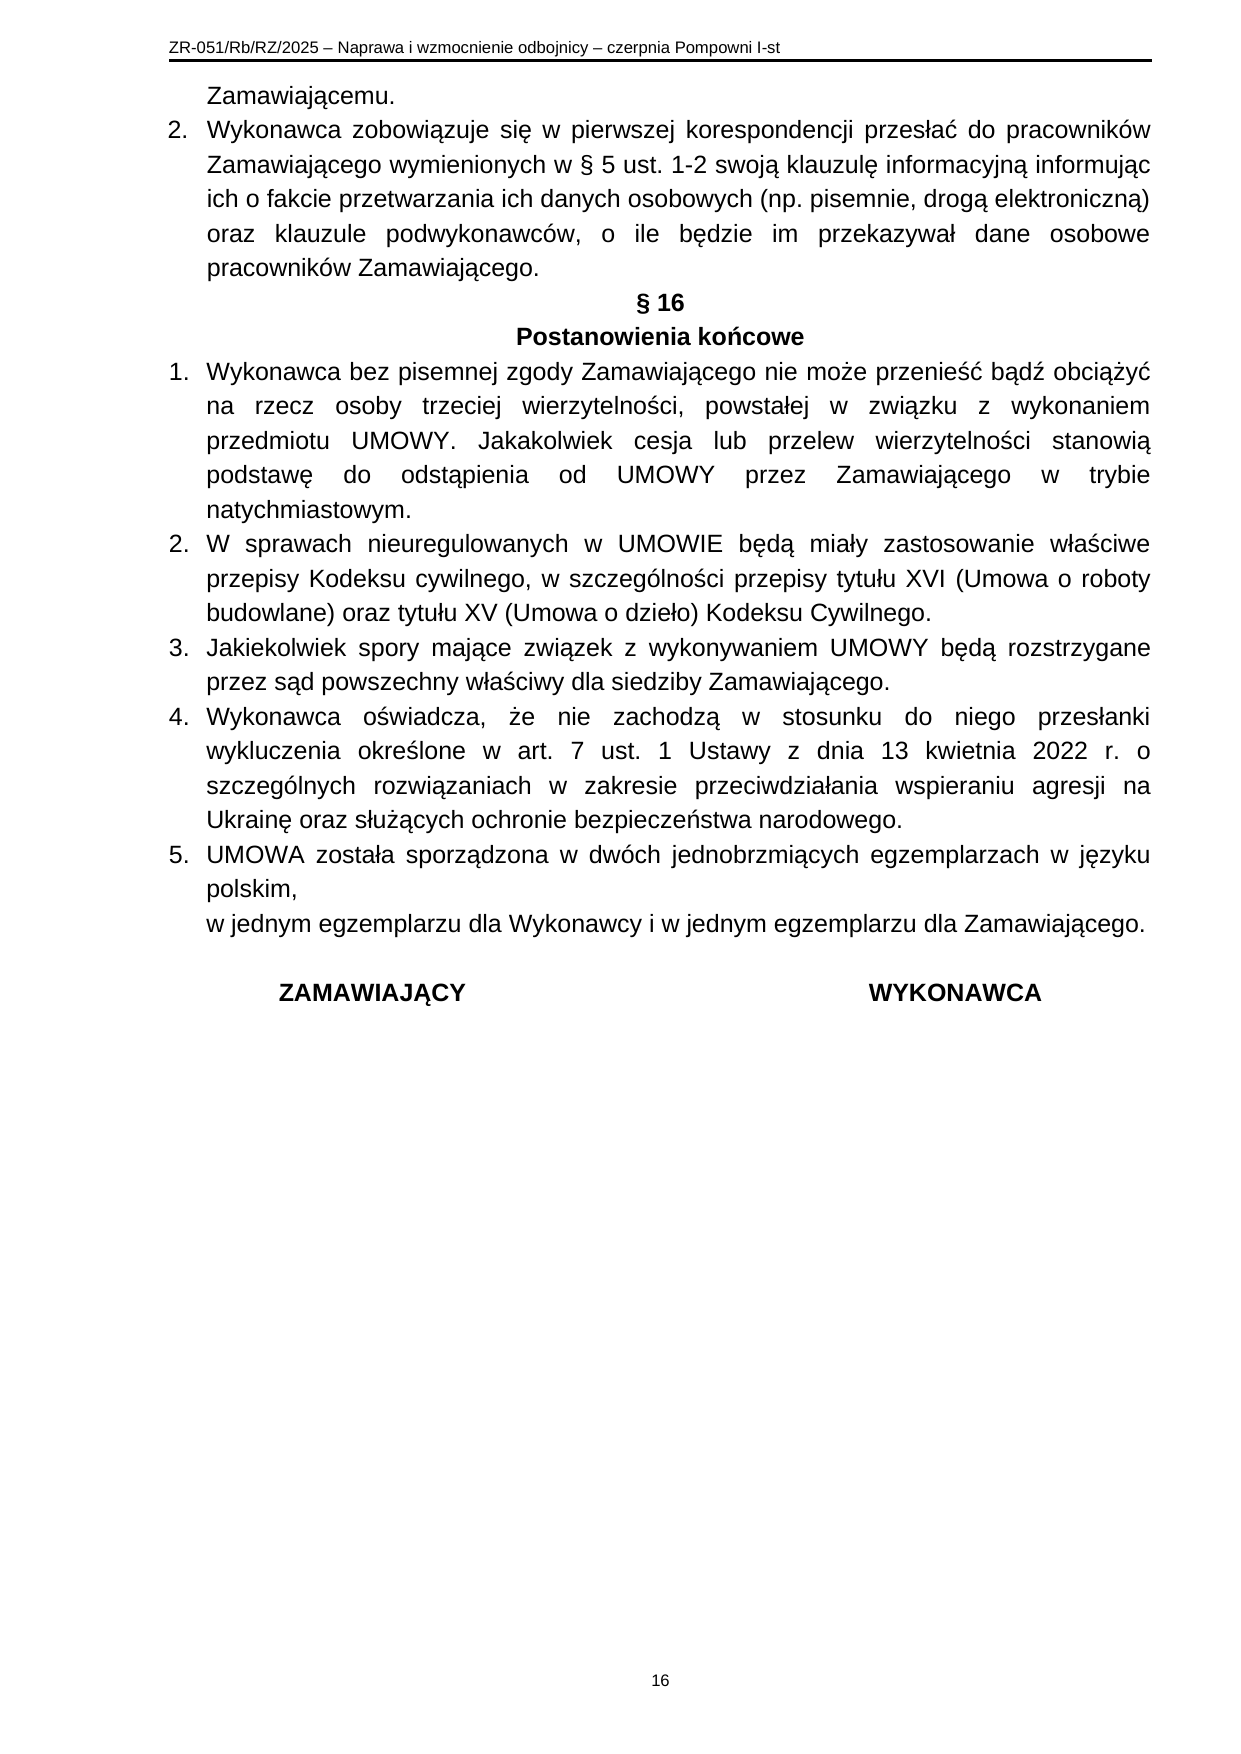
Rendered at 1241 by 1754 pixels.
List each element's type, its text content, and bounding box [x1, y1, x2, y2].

list Wykonawca bez pisemnej zgody Zamawiającego nie może przenieść bądź obciążyć na rzecz osoby trzeciej wierzytelności, powstałej w związku z wykonaniem przedmiotu UMOWY. Jakakolwiek cesja lub przelew wierzytelności stanowią podstawę do odstąpienia od UMOWY przez Zamawiającego w trybie natychmiastowym. [169, 357, 1152, 523]
list W sprawach nieuregulowanych w UMOWIE będą miały zastosowanie właściwe przepisy Kodeksu cywilnego, w szczególności przepisy tytułu XVI (Umowa o roboty budowlane) oraz tytułu XV (Umowa o dzieło) Kodeksu Cywilnego. [169, 529, 1152, 627]
subtitle § 16 Postanowienia końcowe [169, 288, 1152, 351]
list Wykonawca oświadcza, że nie zachodzą w stosunku do niego przesłanki wykluczenia określone w art. 7 ust. 1 Ustawy z dnia 13 kwietnia 2022 r. o szczególnych rozwiązaniach w zakresie przeciwdziałania wspieraniu agresji na Ukrainę oraz służących ochronie bezpieczeństwa narodowego. [169, 702, 1152, 834]
list UMOWA została sporządzona w dwóch jednobrzmiących egzemplarzach w języku polskim, w jednym egzemplarzu dla Wykonawcy i w jednym egzemplarzu dla Zamawiającego. [169, 839, 1152, 937]
list Wykonawca zobowiązuje się w pierwszej korespondencji przesłać do pracowników Zamawiającego wymienionych w § 5 ust. 1-2 swoją klauzulę informacyjną informując ich o fakcie przetwarzania ich danych osobowych (np. pisemnie, drogą elektroniczną) oraz klauzule podwykonawców, o ile będzie im przekazywał dane osobowe pracowników Zamawiającego. [167, 116, 1152, 282]
text ZAMAWIAJĄCY WYKONAWCA [169, 977, 1152, 1006]
list Jakiekolwiek spory mające związek z wykonywaniem UMOWY będą rozstrzygane przez sąd powszechny właściwy dla siedziby Zamawiającego. [169, 633, 1152, 696]
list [167, 81, 1152, 110]
